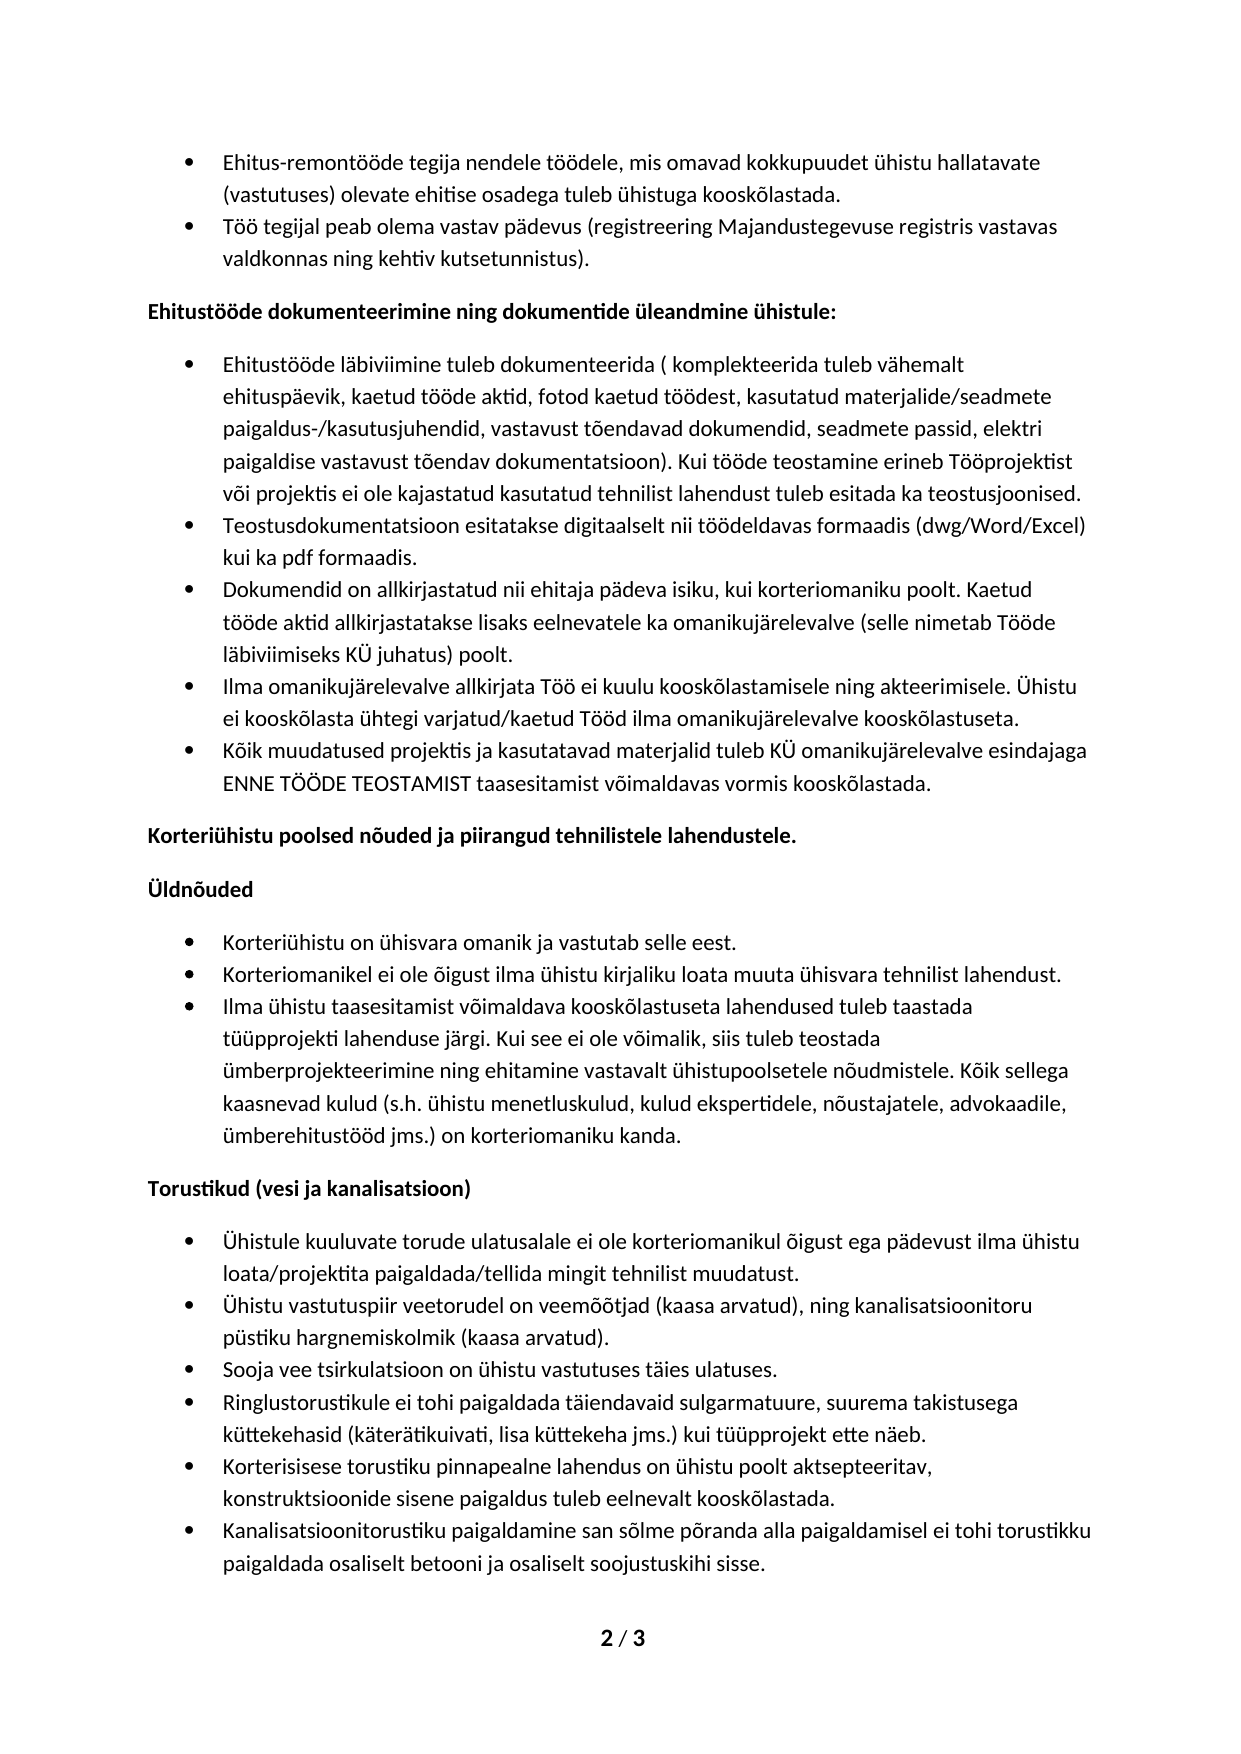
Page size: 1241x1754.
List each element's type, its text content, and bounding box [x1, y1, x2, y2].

list Ilma ühistu taasesitamist võimaldava kooskõlastuseta lahendused tuleb taastada tüüpprojekti lahenduse järgi. Kui see ei ole võimalik, siis tuleb teostada ümberprojekteerimine ning ehitamine vastavalt ühistupoolsetele nõudmistele. Kõik sellega kaasnevad kulud (s.h. ühistu menetluskulud, kulud ekspertidele, nõustajatele, advokaadile, ümberehitustööd jms.) on korteriomaniku kanda. [185, 992, 1093, 1149]
list Ühistu vastutuspiir veetorudel on veemõõtjad (kaasa arvatud), ning kanalisatsioonitoru püstiku hargnemiskolmik (kaasa arvatud). [185, 1291, 1093, 1351]
list Ühistule kuuluvate torude ulatusalale ei ole korteriomanikul õigust ega pädevust ilma ühistu loata/projektita paigaldada/tellida mingit tehnilist muudatust. [185, 1227, 1093, 1287]
list Ehitustööde läbiviimine tuleb dokumenteerida ( komplekteerida tuleb vähemalt ehituspäevik, kaetud tööde aktid, fotod kaetud töödest, kasutatud materjalide/seadmete paigaldus-/kasutusjuhendid, vastavust tõendavad dokumendid, seadmete passid, elektri paigaldise vastavust tõendav dokumentatsioon). Kui tööde teostamine erineb Tööprojektist või projektis ei ole kajastatud kasutatud tehnilist lahendust tuleb esitada ka teostusjoonised. [185, 350, 1093, 507]
list Kanalisatsioonitorustiku paigaldamine san sõlme põranda alla paigaldamisel ei tohi torustikku paigaldada osaliselt betooni ja osaliselt soojustuskihi sisse. [185, 1517, 1093, 1577]
list Sooja vee tsirkulatsioon on ühistu vastutuses täies ulatuses. [185, 1356, 1093, 1384]
list Dokumendid on allkirjastatud nii ehitaja pädeva isiku, kui korteriomaniku poolt. Kaetud tööde aktid allkirjastatakse lisaks eelnevatele ka omanikujärelevalve (selle nimetab Tööde läbiviimiseks KÜ juhatus) poolt. [185, 576, 1093, 668]
list Ringlustorustikule ei tohi paigaldada täiendavaid sulgarmatuure, suurema takistusega küttekehasid (käterätikuivati, lisa küttekeha jms.) kui tüüpprojekt ette näeb. [185, 1388, 1093, 1448]
list Kõik muudatused projektis ja kasutatavad materjalid tuleb KÜ omanikujärelevalve esindajaga ENNE TÖÖDE TEOSTAMIST taasesitamist võimaldavas vormis kooskõlastada. [185, 736, 1093, 797]
text Torustikud (vesi ja kanalisatsioon) [148, 1174, 1093, 1202]
list Korteriomanikel ei ole õigust ilma ühistu kirjaliku loata muuta ühisvara tehnilist lahendust. [185, 960, 1093, 988]
list Korteriühistu on ühisvara omanik ja vastutab selle eest. [185, 928, 1093, 956]
list Korterisisese torustiku pinnapealne lahendus on ühistu poolt aktsepteeritav, konstruktsioonide sisene paigaldus tuleb eelnevalt kooskõlastada. [185, 1452, 1093, 1512]
text Ehitustööde dokumenteerimine ning dokumentide üleandmine ühistule: [148, 297, 1093, 325]
text Korteriühistu poolsed nõuded ja piirangud tehnilistele lahendustele. [148, 822, 1093, 850]
list Ehitus-remontööde tegija nendele töödele, mis omavad kokkupuudet ühistu hallatavate (vastutuses) olevate ehitise osadega tuleb ühistuga kooskõlastada. [185, 148, 1093, 208]
text Üldnõuded [148, 875, 1093, 903]
list Ilma omanikujärelevalve allkirjata Töö ei kuulu kooskõlastamisele ning akteerimisele. Ühistu ei kooskõlasta ühtegi varjatud/kaetud Tööd ilma omanikujärelevalve kooskõlastuseta. [185, 672, 1093, 732]
list Teostusdokumentatsioon esitatakse digitaalselt nii töödeldavas formaadis (dwg/Word/Excel) kui ka pdf formaadis. [185, 511, 1093, 571]
list Töö tegijal peab olema vastav pädevus (registreering Majandustegevuse registris vastavas valdkonnas ning kehtiv kutsetunnistus). [185, 212, 1093, 272]
